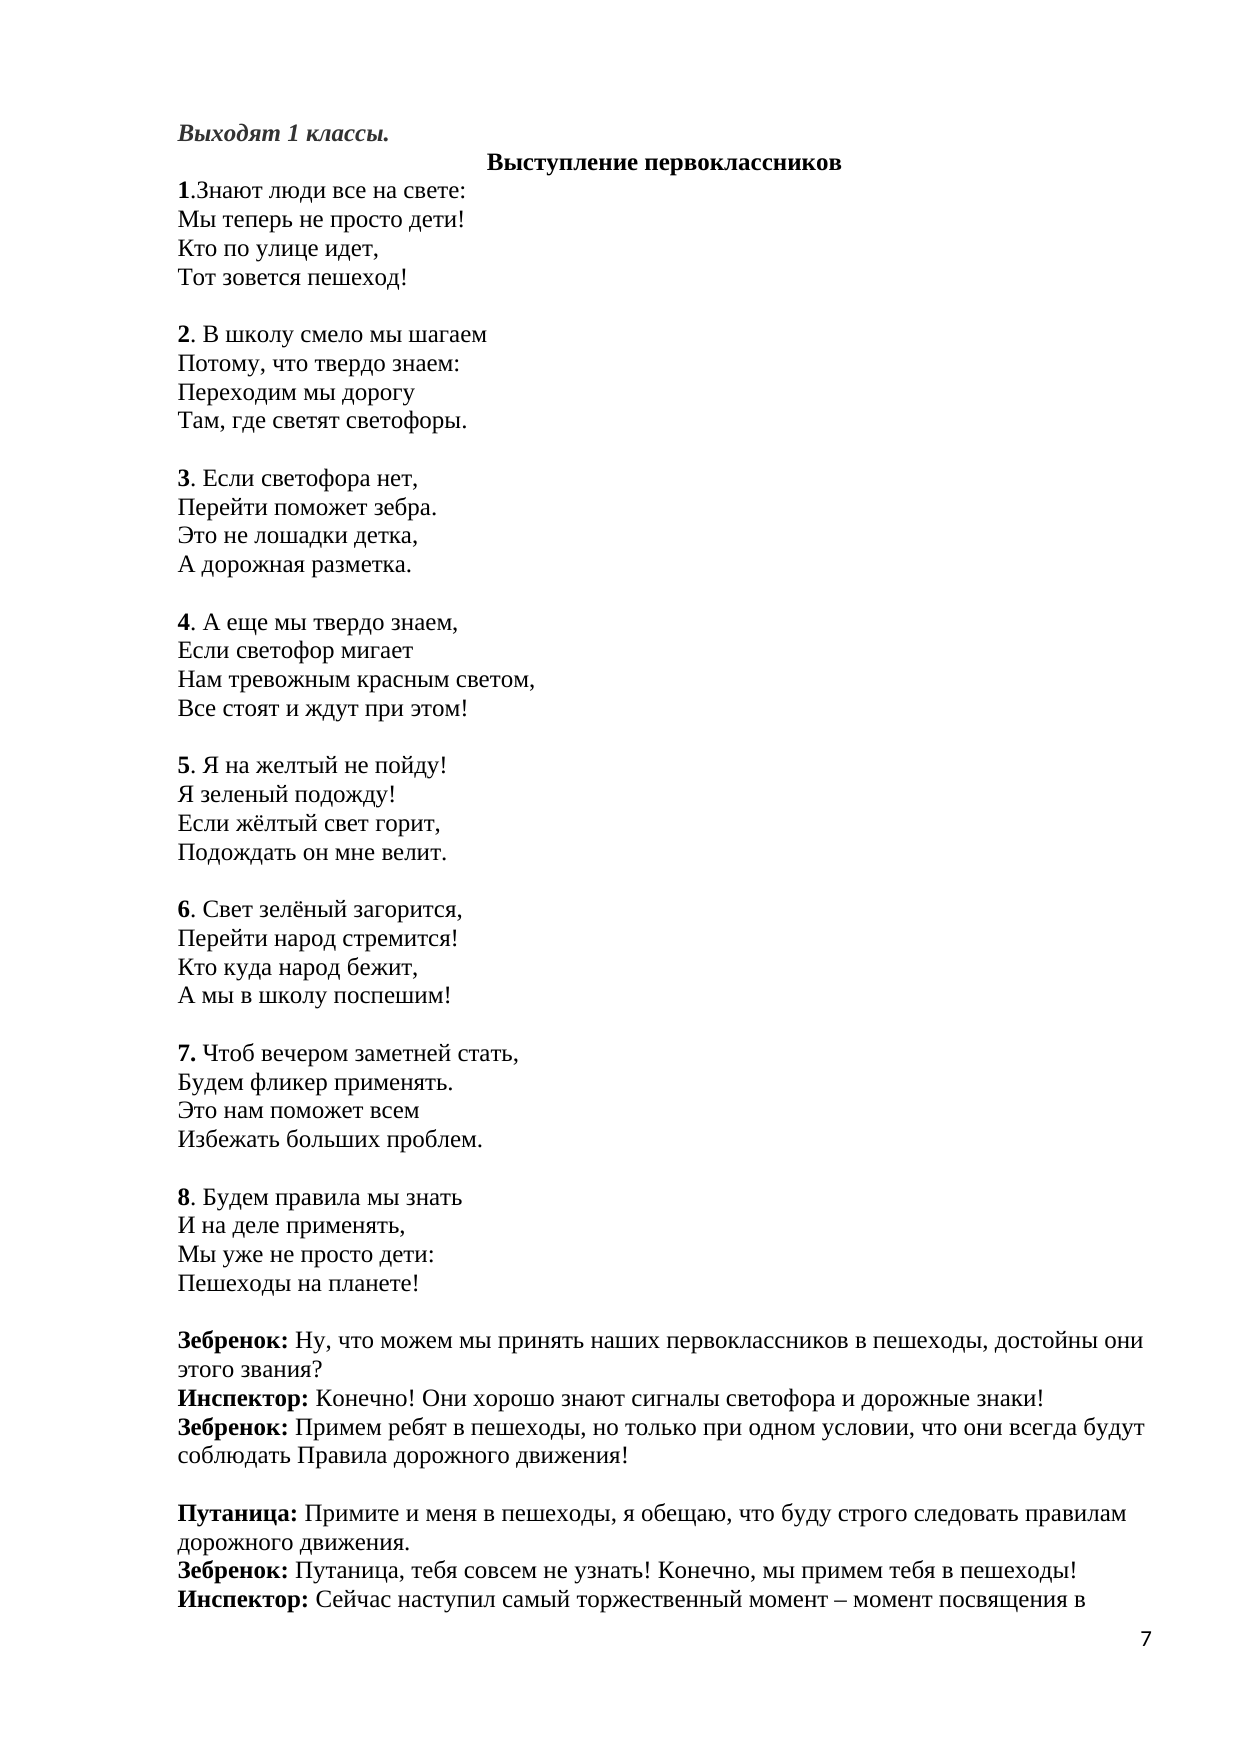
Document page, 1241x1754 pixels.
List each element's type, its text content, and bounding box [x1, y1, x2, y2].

text Выступление первоклассников [177, 147, 1152, 176]
text Зебренок: Примем ребят в пешеходы, но только при одном условии, что они всегда будут соблюдать Правила дорожного движения! [177, 1412, 1152, 1469]
text Подождать он мне велит. [177, 837, 1152, 866]
text Инспектор: Конечно! Они хорошо знают сигналы светофора и дорожные знаки! [177, 1383, 1152, 1412]
text Если жёлтый свет горит, [177, 808, 1152, 837]
text 5. Я на желтый не пойду! Я зеленый подожду! [177, 751, 1152, 808]
text 7. Чтоб вечером заметней стать, [177, 1038, 1152, 1067]
text Избежать больших проблем. [177, 1124, 1152, 1153]
text Будем фликер применять. [177, 1067, 1152, 1096]
text 3. Если светофора нет, Перейти поможет зебра. Это не лошадки детка, А дорожная разметка. [177, 463, 1152, 578]
text 4. А еще мы твердо знаем, Если светофор мигает Нам тревожным красным светом, Все стоят и ждут при этом! [177, 607, 1152, 722]
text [177, 1556, 1152, 1613]
text Это нам поможет всем [177, 1096, 1152, 1124]
text 8. Будем правила мы знать [177, 1182, 1152, 1211]
text Мы уже не просто дети: Пешеходы на планете! [177, 1239, 1152, 1297]
text Зебренок: Ну, что можем мы принять наших первоклассников в пешеходы, достойны они этого звания? [177, 1326, 1152, 1383]
text 1.Знают люди все на свете: Мы теперь не просто дети! Кто по улице идет, Тот зовется пешеход! [177, 176, 1152, 291]
text Выходят 1 классы. [177, 118, 1152, 147]
text Путаница: Примите и меня в пешеходы, я обещаю, что буду строго следовать правилам дорожного движения. [177, 1498, 1152, 1556]
text 6. Свет зелёный загорится, Перейти народ стремится! Кто куда народ бежит, А мы в школу поспешим! [177, 894, 1152, 1009]
text И на деле применять, [177, 1211, 1152, 1239]
text 2. В школу смело мы шагаем Потому, что твердо знаем: Переходим мы дорогу Там, где светят светофоры. [177, 319, 1152, 434]
